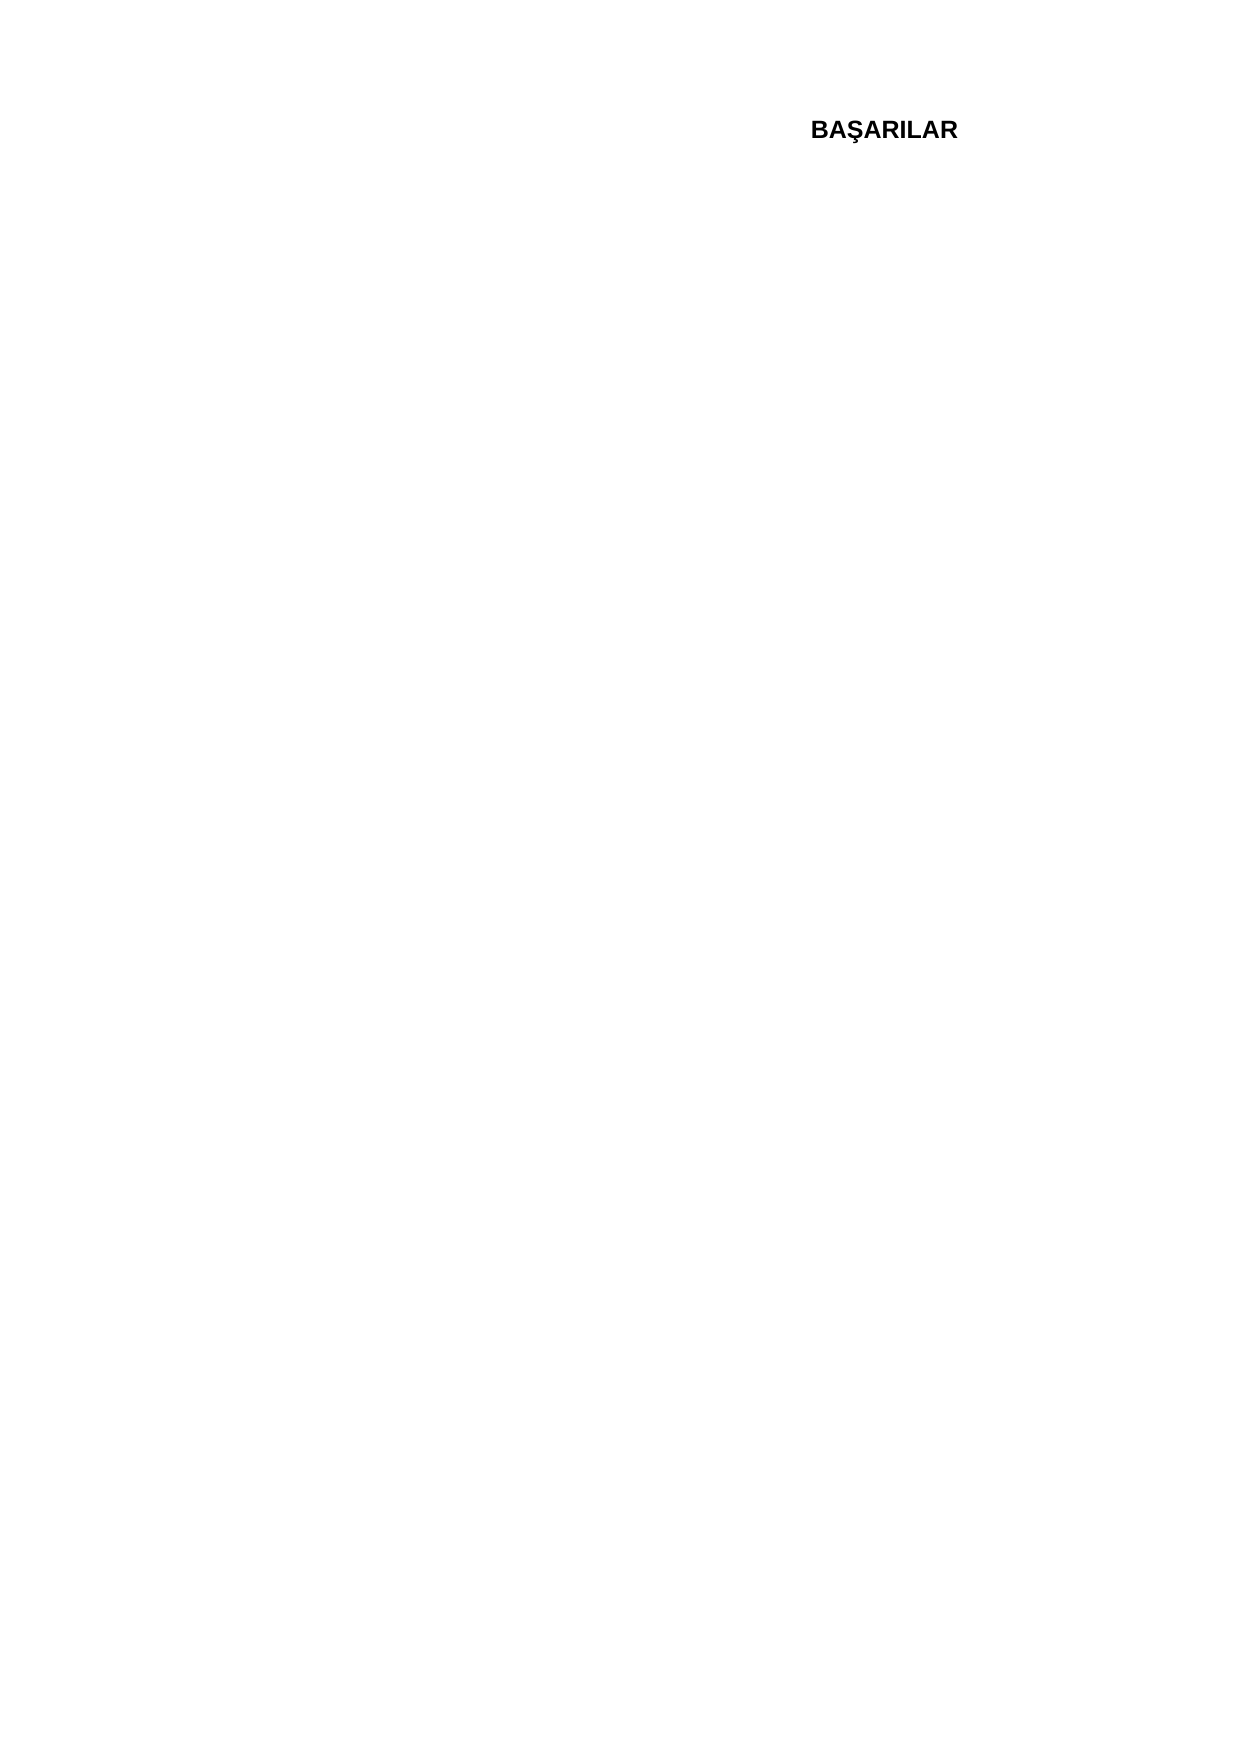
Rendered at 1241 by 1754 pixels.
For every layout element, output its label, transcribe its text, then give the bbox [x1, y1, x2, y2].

text BAŞARILAR [103, 115, 1181, 144]
